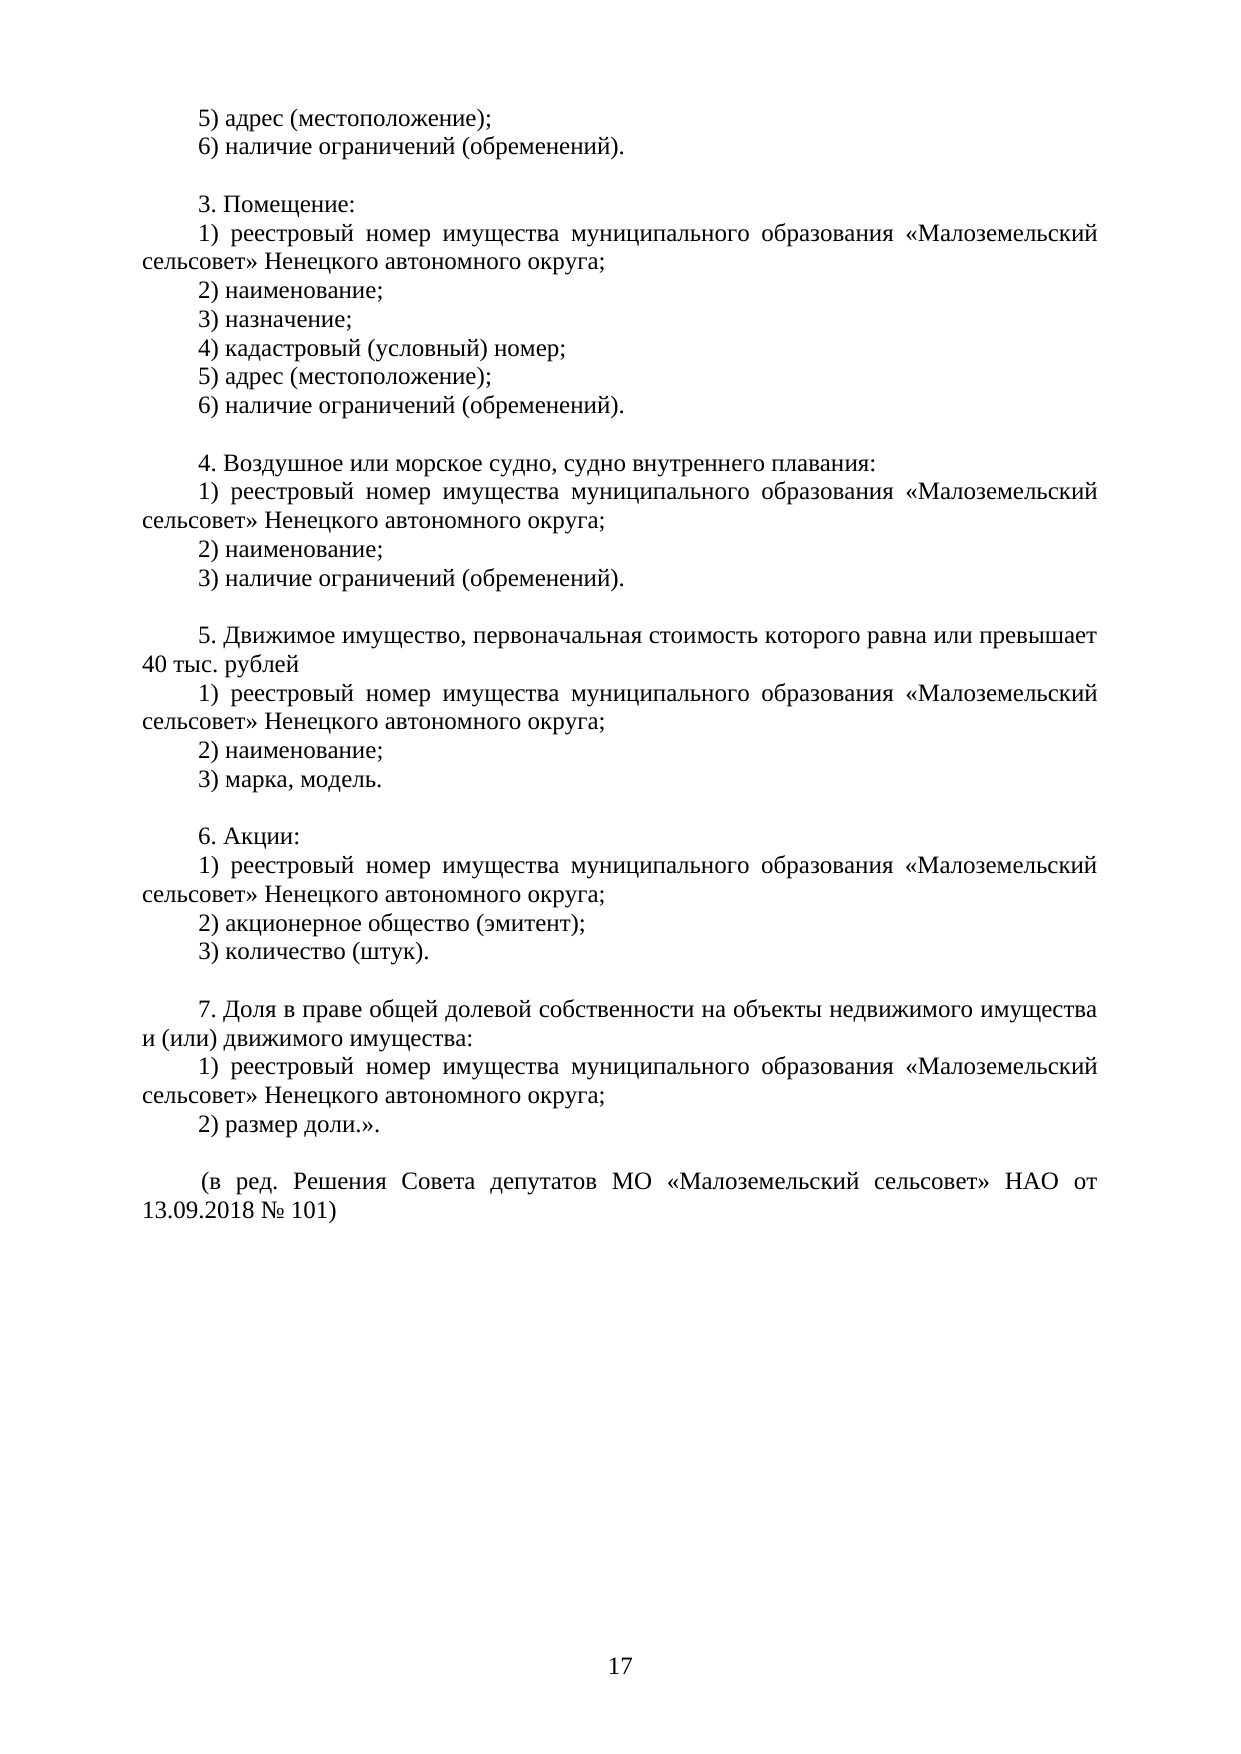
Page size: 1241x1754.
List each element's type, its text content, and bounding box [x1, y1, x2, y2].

text 4) кадастровый (условный) номер; [142, 333, 1098, 361]
text 5) адрес (местоположение); [142, 361, 1098, 390]
text 5) адрес (местоположение); [142, 103, 1098, 131]
text 5. Движимое имущество, первоначальная стоимость которого равна или превышает 40 тыс. рублей [142, 620, 1098, 678]
text 2) наименование; [142, 275, 1098, 304]
text 2) акционерное общество (эмитент); [142, 908, 1098, 936]
text 2) наименование; [142, 534, 1098, 563]
text 1) реестровый номер имущества муниципального образования «Малоземельский сельсовет» Ненецкого автономного округа; [142, 678, 1098, 735]
text 3. Помещение: [142, 189, 1098, 218]
text 6) наличие ограничений (обременений). [142, 131, 1098, 160]
text 2) наименование; [142, 735, 1098, 764]
text 1) реестровый номер имущества муниципального образования «Малоземельский сельсовет» Ненецкого автономного округа; [142, 1051, 1098, 1109]
text 1) реестровый номер имущества муниципального образования «Малоземельский сельсовет» Ненецкого автономного округа; [142, 476, 1098, 534]
text 3) марка, модель. [142, 764, 1098, 793]
text 3) количество (штук). [142, 936, 1098, 965]
text 4. Воздушное или морское судно, судно внутреннего плавания: [142, 448, 1098, 476]
text 1) реестровый номер имущества муниципального образования «Малоземельский сельсовет» Ненецкого автономного округа; [142, 850, 1098, 908]
text 3) наличие ограничений (обременений). [142, 563, 1098, 591]
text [142, 218, 1098, 275]
text 7. Доля в праве общей долевой собственности на объекты недвижимого имущества и (или) движимого имущества: [142, 994, 1098, 1051]
text 3) назначение; [142, 304, 1098, 333]
text 2) размер доли.». [142, 1109, 1098, 1138]
text (в ред. Решения Совета депутатов МО «Малоземельский сельсовет» НАО от 13.09.2018 № 101) [142, 1166, 1098, 1224]
text 6) наличие ограничений (обременений). [142, 390, 1098, 419]
text 6. Акции: [142, 821, 1098, 850]
